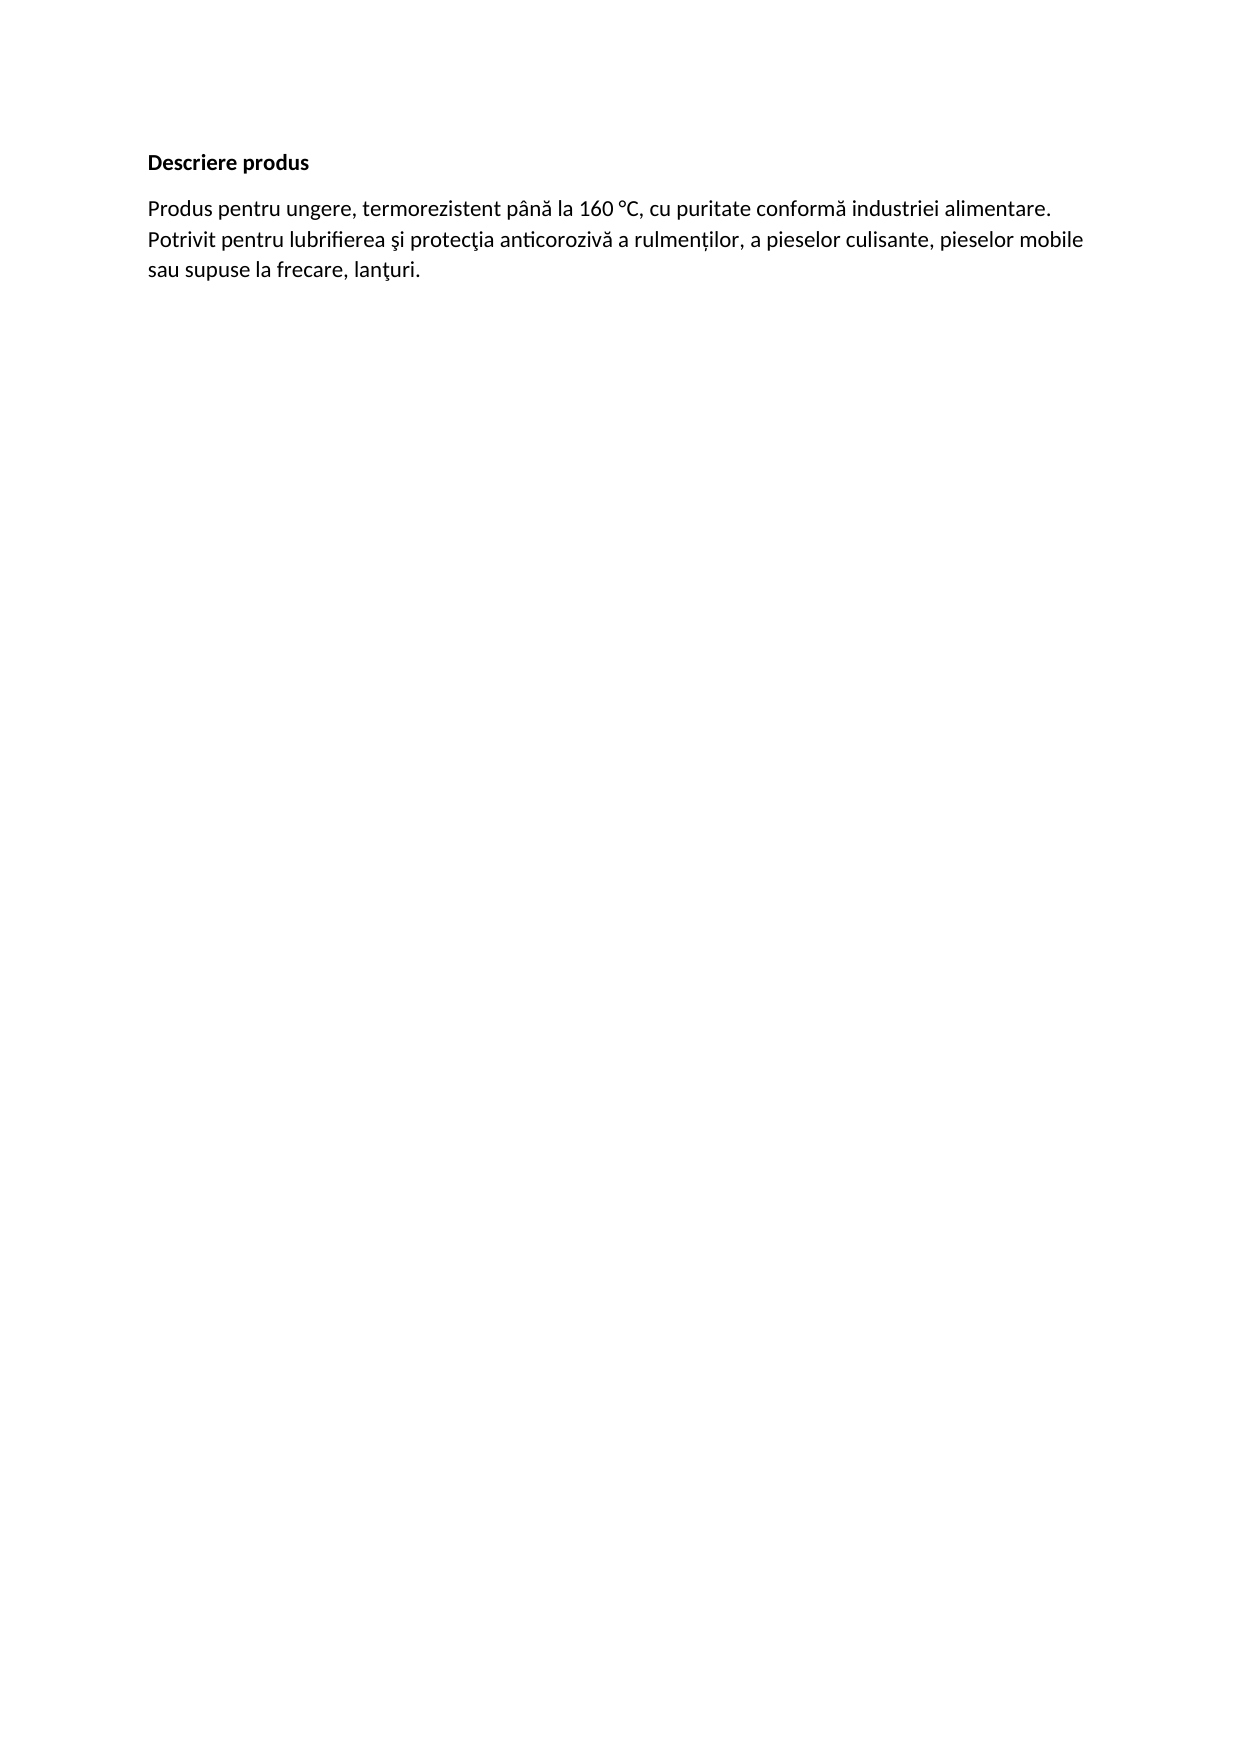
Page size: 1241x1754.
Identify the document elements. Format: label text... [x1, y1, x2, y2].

text Descriere produs [148, 148, 1093, 176]
text Produs pentru ungere, termorezistent până la 160 °C, cu puritate conformă industriei alimentare. Potrivit pentru lubrifierea şi protecţia anticorozivă a rulmenților, a pieselor culisante, pieselor mobile sau supuse la frecare, lanţuri. [148, 194, 1093, 283]
